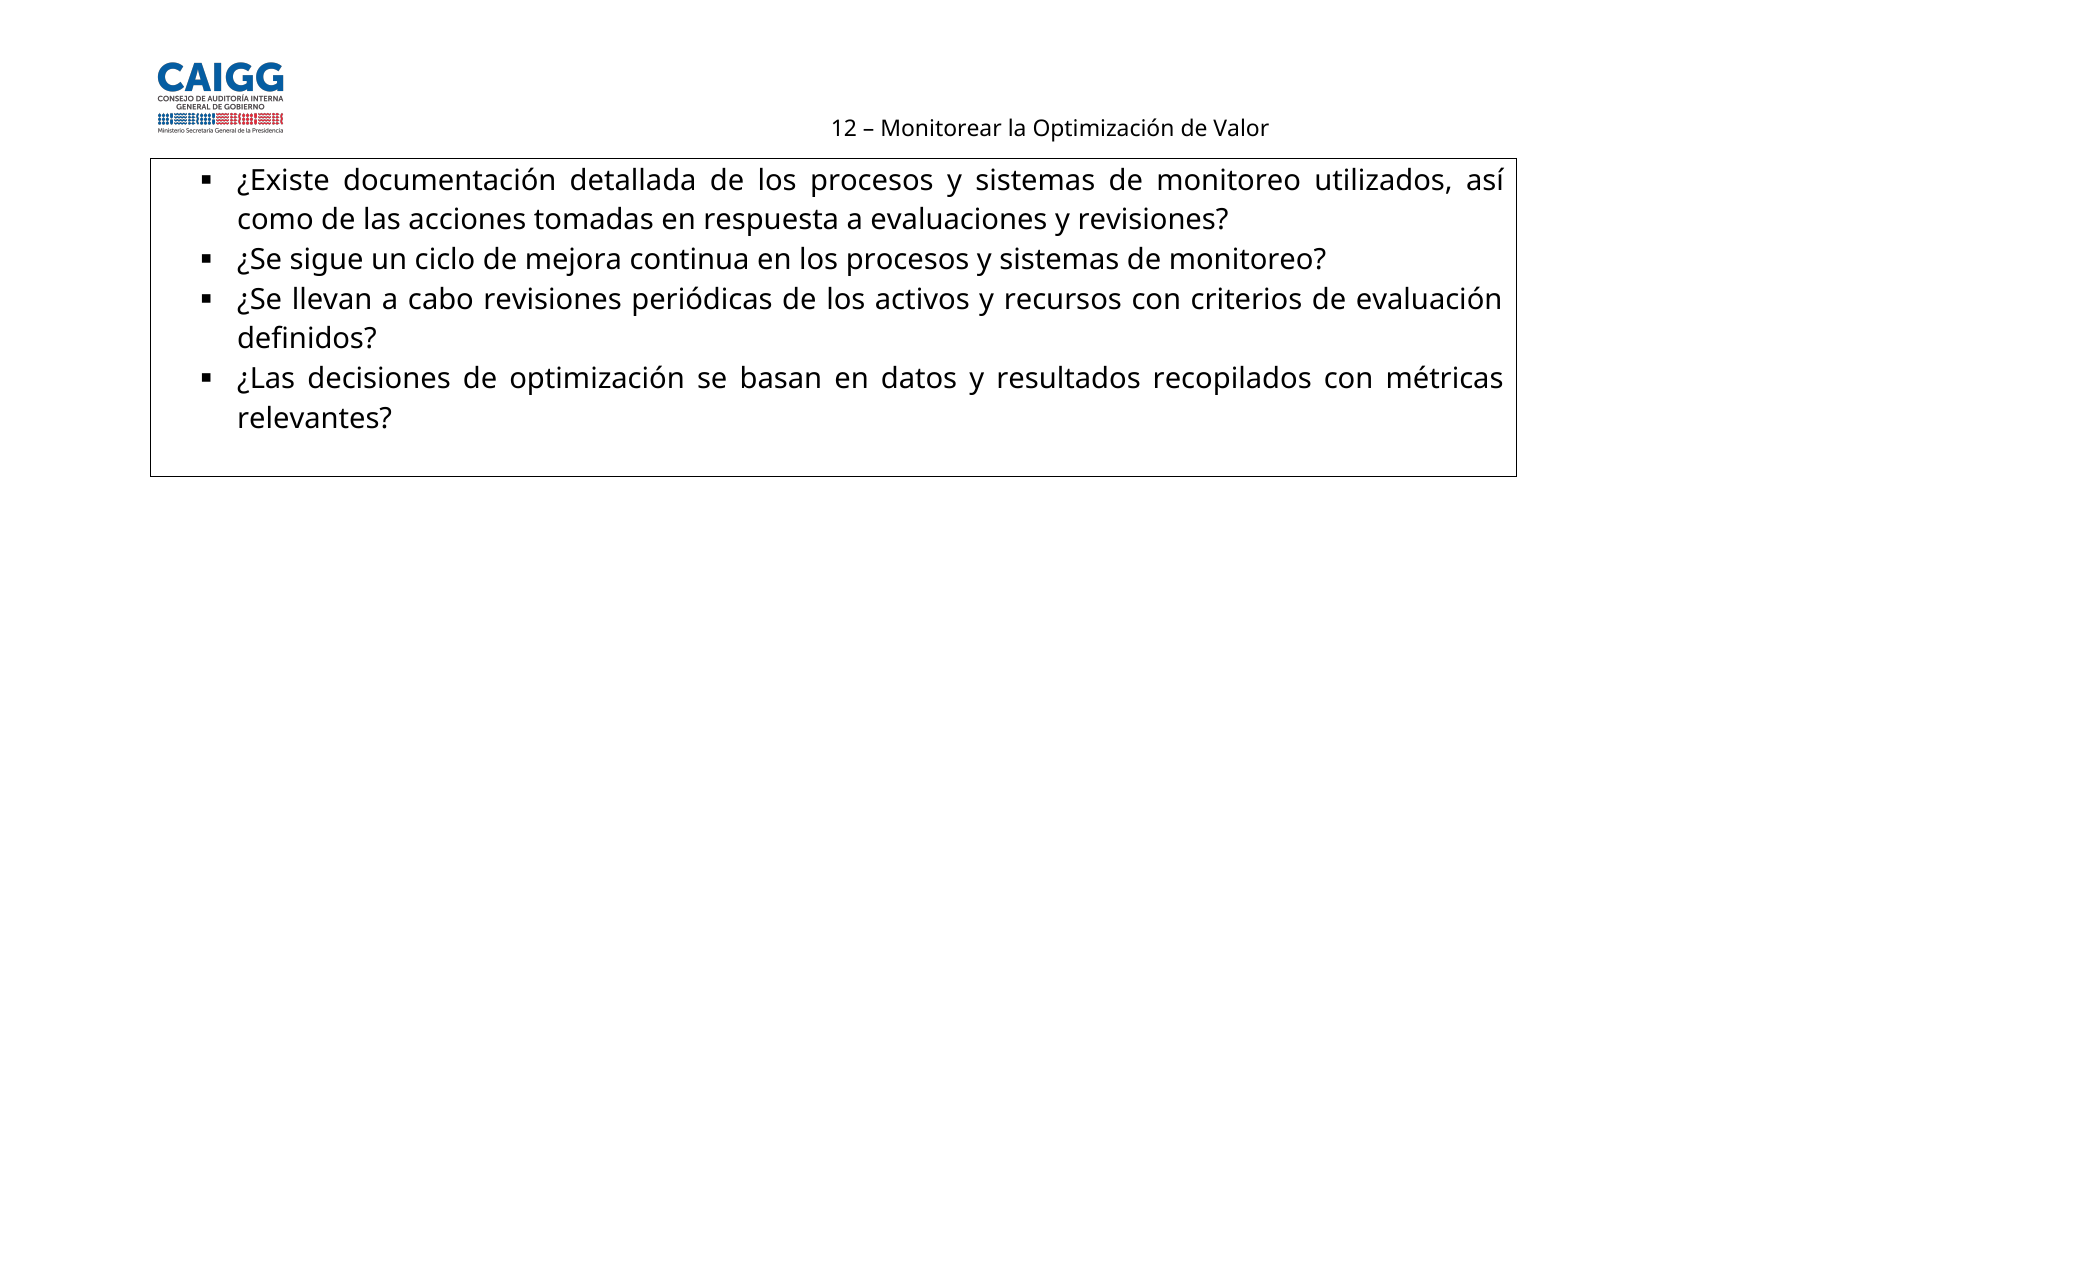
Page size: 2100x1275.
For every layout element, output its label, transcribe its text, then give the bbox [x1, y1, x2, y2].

picture [150, 43, 290, 152]
